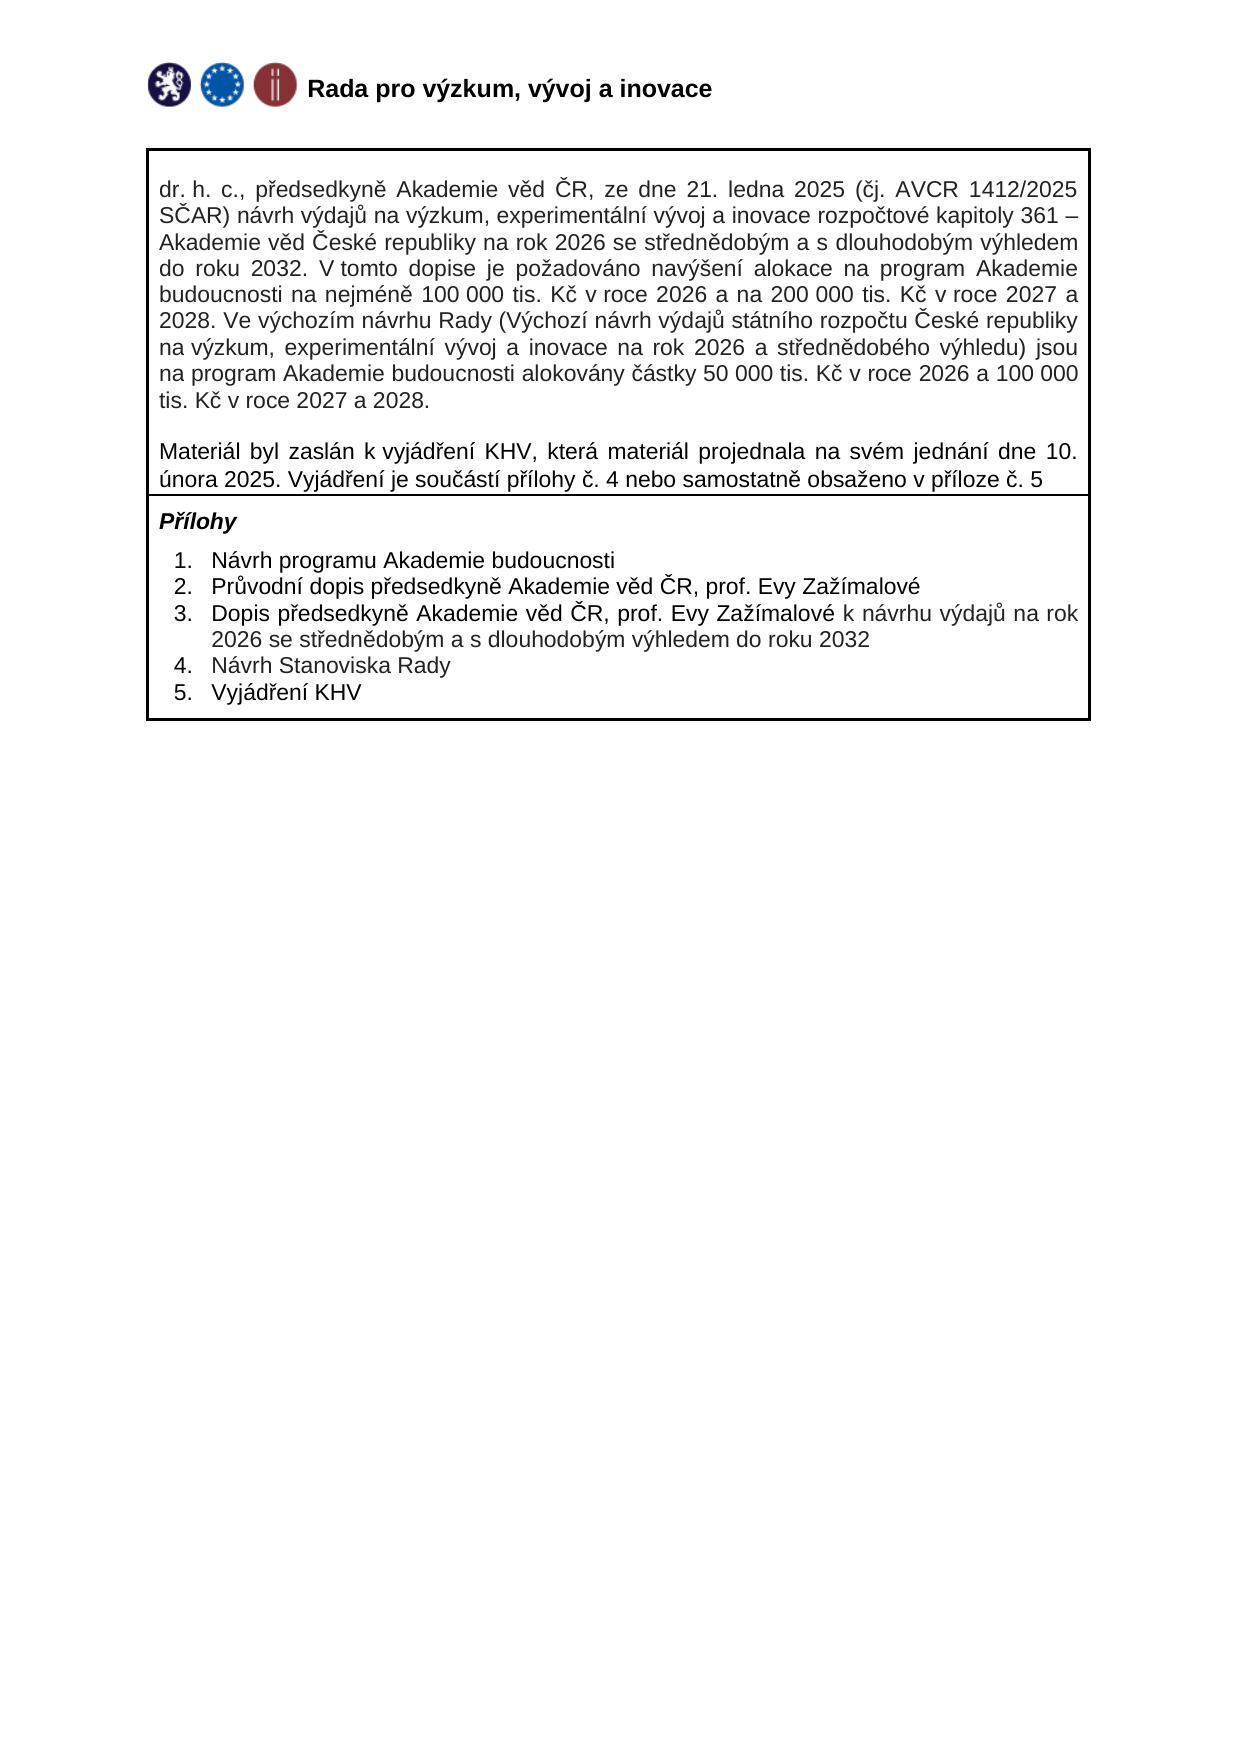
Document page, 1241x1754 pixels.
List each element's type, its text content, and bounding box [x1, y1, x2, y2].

table_cell Přílohy Návrh programu Akademie budoucnosti Průvodní dopis předsedkyně Akademie věd ČR, prof. Evy Zažímalové Dopis předsedkyně Akademie věd ČR, prof. Evy Zažímalové k návrhu výdajů na rok 2026 se střednědobým a s dlouhodobým výhledem do roku 2032 Návrh Stanoviska Rady Vyjádření KHV [149, 496, 1088, 717]
picture [147, 62, 298, 108]
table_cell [149, 151, 1088, 494]
